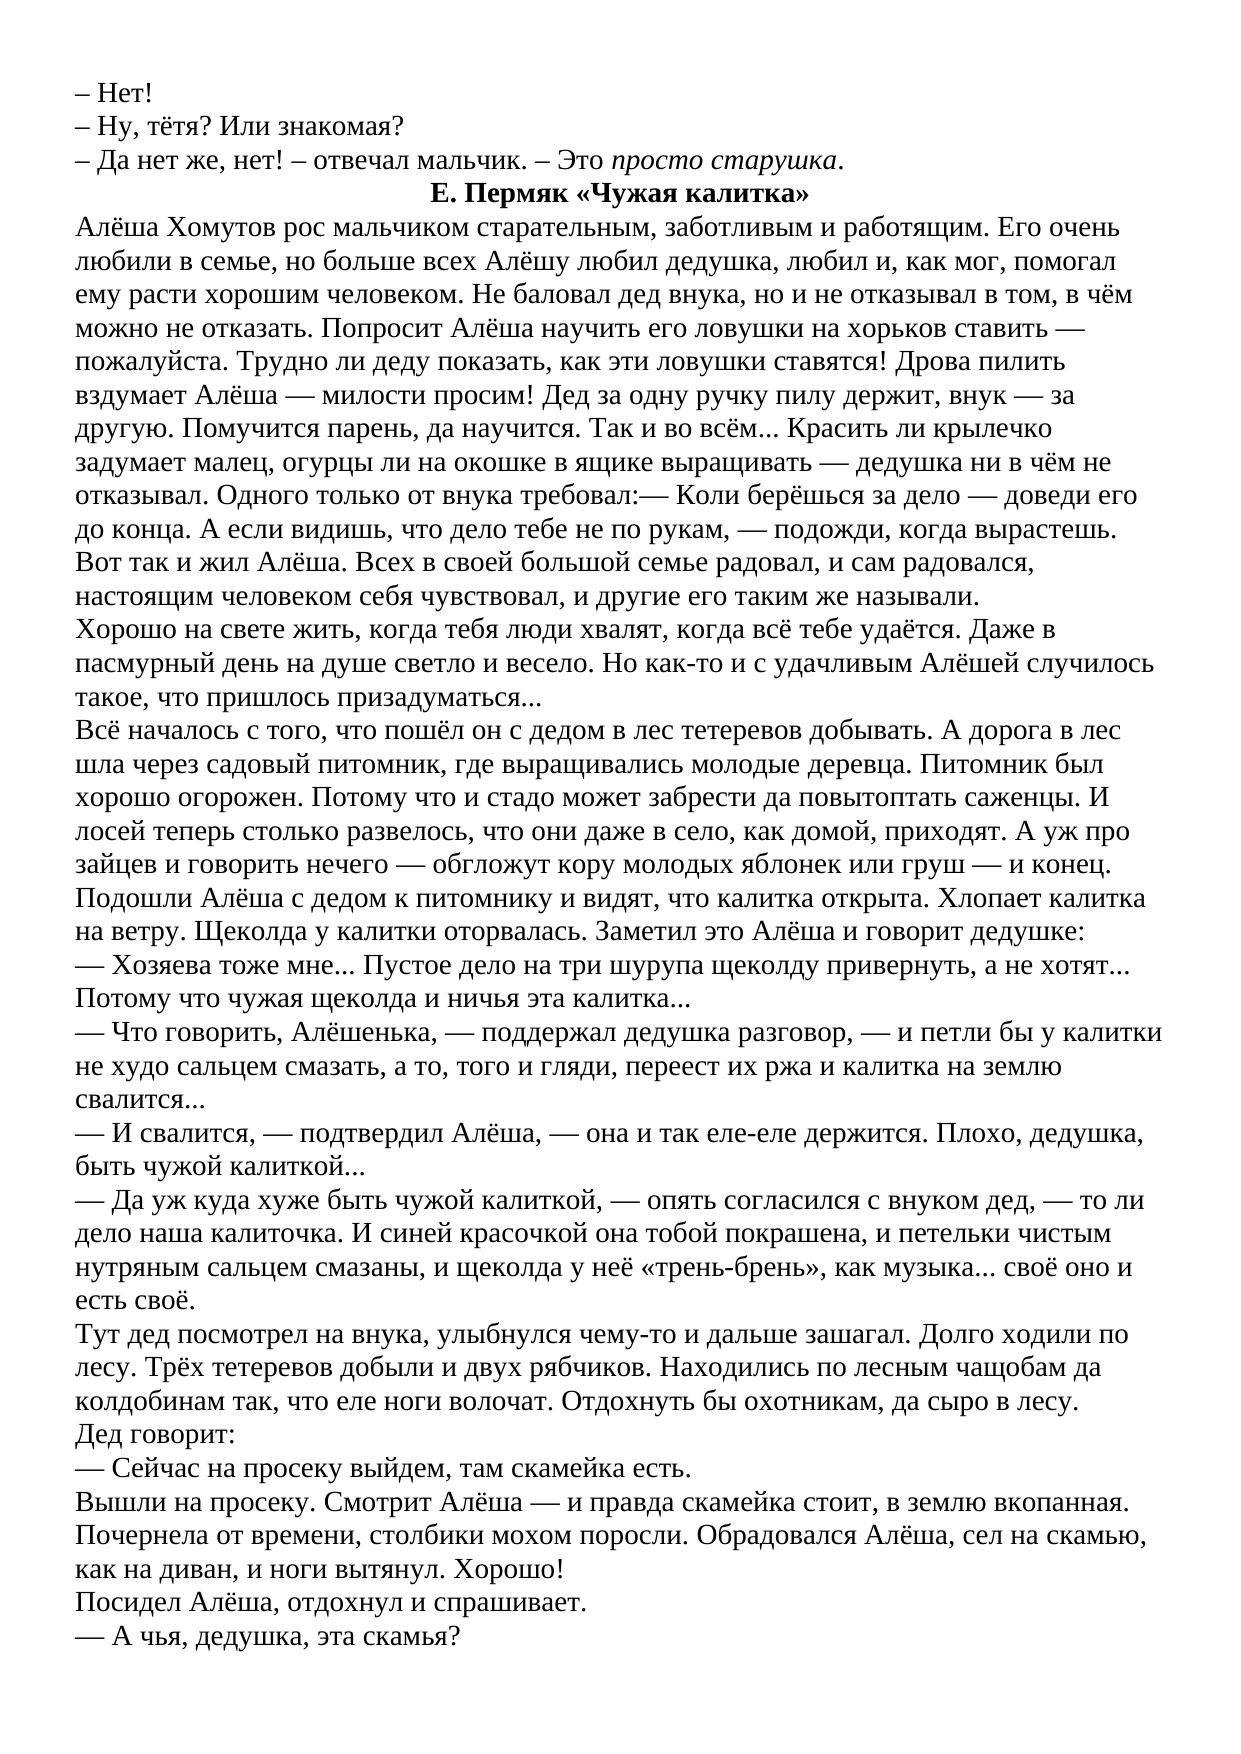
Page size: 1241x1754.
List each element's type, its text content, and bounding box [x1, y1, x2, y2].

text Тут дед посмотрел на внука, улыбнулся чему-то и дальше зашагал. Долго ходили по лесу. Трёх тетеревов добыли и двух рябчиков. Находились по лесным чащобам да колдобинам так, что еле ноги волочат. Отдохнуть бы охотникам, да сыро в лесу. [75, 1316, 1165, 1417]
text — Хозяева тоже мне... Пустое дело на три шурупа щеколду привернуть, а не хотят... Потому что чужая щеколда и ничья эта калитка... [75, 947, 1165, 1014]
text — И свалится, — подтвердил Алёша, — она и так еле-еле держится. Плохо, дедушка, быть чужой калиткой... [75, 1115, 1165, 1182]
text Е. Пермяк «Чужая калитка» [75, 176, 1165, 209]
text Всё началось с того, что пошёл он с дедом в лес тетеревов добывать. А дорога в лес шла через садовый питомник, где выращивались молодые деревца. Питомник был хорошо огорожен. Потому что и стадо может забрести да повытоптать саженцы. И лосей теперь столько развелось, что они даже в село, как домой, приходят. А уж про зайцев и говорить нечего — обгложут кору молодых яблонек или груш — и конец. [75, 712, 1165, 880]
text Подошли Алёша с дедом к питомнику и видят, что калитка открыта. Хлопает калитка на ветру. Щеколда у калитки оторвалась. Заметил это Алёша и говорит дедушке: [75, 880, 1165, 947]
text Дед говорит: [75, 1417, 1165, 1450]
text — Сейчас на просеку выйдем, там скамейка есть. [75, 1450, 1165, 1484]
text — А чья, дедушка, эта скамья? [75, 1618, 1165, 1651]
text Посидел Алёша, отдохнул и спрашивает. [75, 1584, 1165, 1618]
text — Что говорить, Алёшенька, — поддержал дедушка разговор, — и петли бы у калитки не худо сальцем смазать, а то, того и гляди, переест их ржа и калитка на землю свалится... [75, 1014, 1165, 1115]
text Алёша Хомутов рос мальчиком старательным, заботливым и работящим. Его очень любили в семье, но больше всех Алёшу любил дедушка, любил и, как мог, помогал ему расти хорошим человеком. Не баловал дед внука, но и не отказывал в том, в чём можно не отказать. Попросит Алёша научить его ловушки на хорьков ставить — пожалуйста. Трудно ли деду показать, как эти ловушки ставятся! Дрова пилить вздумает Алёша — милости просим! Дед за одну ручку пилу держит, внук — за другую. Помучится парень, да научится. Так и во всём... Красить ли крылечко задумает малец, огурцы ли на окошке в ящике выращивать — дедушка ни в чём не отказывал. Одного только от внука требовал:— Коли берёшься за дело — доведи его до конца. А если видишь, что дело тебе не по рукам, — подожди, когда вырастешь. [75, 209, 1165, 544]
text — Да уж куда хуже быть чужой калиткой, — опять согласился с внуком дед, — то ли дело наша калиточка. И синей красочкой она тобой покрашена, и петельки чистым нутряным сальцем смазаны, и щеколда у неё «трень-брень», как музыка... своё оно и есть своё. [75, 1182, 1165, 1316]
text Вышли на просеку. Смотрит Алёша — и правда скамейка стоит, в землю вкопанная. Почернела от времени, столбики мохом поросли. Обрадовался Алёша, сел на скамью, как на диван, и ноги вытянул. Хорошо! [75, 1484, 1165, 1584]
text Хорошо на свете жить, когда тебя люди хвалят, когда всё тебе удаётся. Даже в пасмурный день на душе светло и весело. Но как-то и с удачливым Алёшей случилось такое, что пришлось призадуматься... [75, 612, 1165, 712]
text Вот так и жил Алёша. Всех в своей большой семье радовал, и сам радовался, настоящим человеком себя чувствовал, и другие его таким же называли. [75, 544, 1165, 612]
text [75, 75, 1165, 176]
